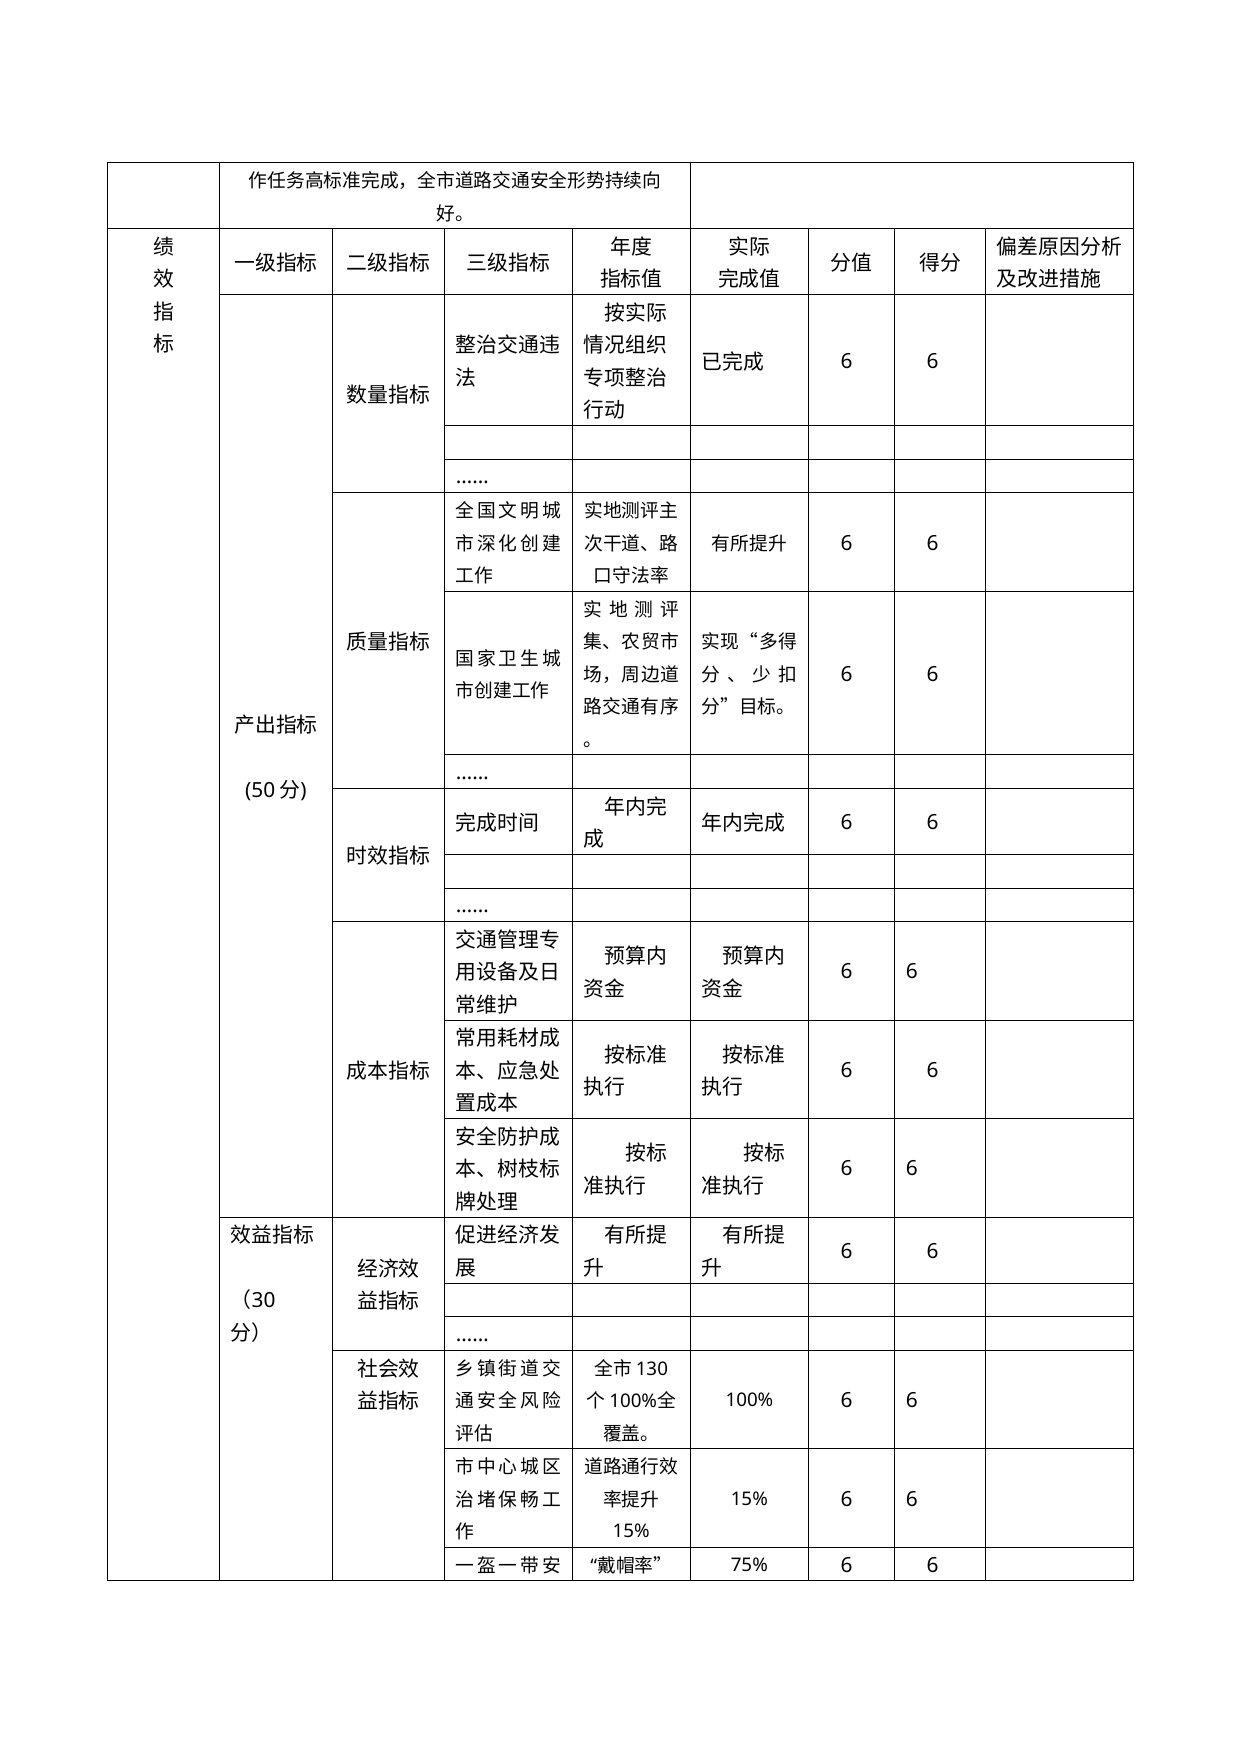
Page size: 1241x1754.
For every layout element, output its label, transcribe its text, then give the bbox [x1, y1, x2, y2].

table_cell 成本指标 [333, 922, 444, 1217]
table_cell 预算内资金 [573, 922, 690, 1019]
table_cell [445, 855, 572, 887]
table_cell 年度 指标值 [573, 229, 690, 294]
table_cell [445, 1284, 572, 1316]
table_cell 6 [895, 789, 985, 854]
table_cell [986, 1218, 1133, 1283]
table_cell [445, 426, 572, 459]
table_cell [986, 1317, 1133, 1350]
table_cell 一盔一带安全守护行动 [445, 1548, 572, 1580]
table_cell 6 [895, 295, 985, 425]
table_cell 预算内资金 [691, 922, 808, 1019]
table_cell [691, 1317, 808, 1350]
table_cell 时效指标 [333, 789, 444, 921]
table_cell 实际 完成值 [691, 229, 808, 294]
table_cell 实地测评主次干道、路口守法率 [573, 493, 690, 591]
table_cell [986, 1021, 1133, 1118]
table_cell 按标准执行 [691, 1119, 808, 1217]
table_cell [895, 426, 985, 459]
table_cell [809, 1284, 894, 1316]
table_cell [895, 755, 985, 788]
table_cell 6 [809, 1119, 894, 1217]
table_cell [691, 889, 808, 921]
table_cell 6 [809, 789, 894, 854]
table_cell 按标准执行 [573, 1021, 690, 1118]
table_cell [895, 1284, 985, 1316]
table_cell [809, 1317, 894, 1350]
table_cell 有所提升 [691, 493, 808, 591]
table_cell [809, 426, 894, 459]
table_cell [986, 295, 1133, 425]
table_cell 数量指标 [333, 295, 444, 492]
table_cell 分值 [809, 229, 894, 294]
table_cell 促进经济发展 [445, 1218, 572, 1283]
table_cell 6 [809, 922, 894, 1019]
table_cell 整治交通违法 [445, 295, 572, 425]
table_cell 有所提升 [691, 1218, 808, 1283]
table_cell 得分 [895, 229, 985, 294]
table_cell 6 [809, 1021, 894, 1118]
table_cell [986, 1351, 1133, 1448]
table_cell [895, 855, 985, 887]
table_cell 15% [691, 1449, 808, 1547]
table_cell 绩 效 指 标 [108, 229, 219, 1580]
table_cell 6 [809, 1548, 894, 1580]
table_cell 75% [691, 1548, 808, 1580]
table_cell [986, 592, 1133, 754]
table_cell 经济效 益指标 [333, 1218, 444, 1350]
table_cell 有所提升 [573, 1218, 690, 1283]
table_cell 100% [691, 1351, 808, 1448]
table_cell [986, 426, 1133, 459]
table_cell 质量指标 [333, 493, 444, 788]
table_cell [573, 460, 690, 492]
table_cell [573, 1284, 690, 1316]
table_cell 道路通行效率提升15% [573, 1449, 690, 1547]
table_cell [573, 426, 690, 459]
table_cell 6 [809, 592, 894, 754]
table_cell 实现“多得分、少扣分”目标。 [691, 592, 808, 754]
table_cell [691, 855, 808, 887]
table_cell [220, 163, 690, 228]
table_cell [986, 889, 1133, 921]
table_cell 三级指标 [445, 229, 572, 294]
table_cell [986, 493, 1133, 591]
table_cell [986, 1449, 1133, 1547]
table_cell [895, 460, 985, 492]
table_cell …… [445, 460, 572, 492]
table_cell 已完成 [691, 295, 808, 425]
table_cell [809, 755, 894, 788]
table_cell 实地测评集、农贸市场，周边道路交通有序 。 [573, 592, 690, 754]
table_cell [573, 855, 690, 887]
table_cell [809, 889, 894, 921]
table_cell [986, 460, 1133, 492]
table_cell [573, 889, 690, 921]
table_cell 6 [895, 1548, 985, 1580]
table_cell 按实际情况组织专项整治行动 [573, 295, 690, 425]
table_cell …… [445, 889, 572, 921]
table_cell [986, 789, 1133, 854]
table_cell 安全防护成本、树枝标牌处理 [445, 1119, 572, 1217]
table_cell 6 [809, 295, 894, 425]
table_cell [691, 1284, 808, 1316]
table_cell 6 [895, 1021, 985, 1118]
table_cell [986, 855, 1133, 887]
table_cell 年内完成 [691, 789, 808, 854]
table_cell 6 [895, 1351, 985, 1448]
table_cell 效益指标 （30分） [220, 1218, 332, 1580]
table_cell 年内完成 [573, 789, 690, 854]
table_cell [986, 1548, 1133, 1580]
table_cell [895, 1317, 985, 1350]
table_cell 6 [809, 493, 894, 591]
table_cell [691, 460, 808, 492]
table_cell 国家卫生城市创建工作 [445, 592, 572, 754]
table_cell 偏差原因分析及改进措施 [986, 229, 1133, 294]
table_cell [573, 1317, 690, 1350]
table_cell [691, 755, 808, 788]
table_cell 乡镇街道交通安全风险评估 [445, 1351, 572, 1448]
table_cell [691, 163, 1133, 228]
table_cell [809, 855, 894, 887]
table_cell 社会效 益指标 [333, 1351, 444, 1580]
table_cell 一级指标 [220, 229, 332, 294]
table_cell 6 [895, 1449, 985, 1547]
table_cell [986, 755, 1133, 788]
table_cell [986, 1284, 1133, 1316]
table_cell 完成时间 [445, 789, 572, 854]
table_cell …… [445, 755, 572, 788]
table_cell 二级指标 [333, 229, 444, 294]
table_cell [809, 460, 894, 492]
table_cell 6 [895, 592, 985, 754]
table_cell 产出指标 (50分) [220, 295, 332, 1217]
table_cell [691, 426, 808, 459]
table_cell 6 [895, 493, 985, 591]
table_cell 全市130个100%全覆盖。 [573, 1351, 690, 1448]
table_cell 交通管理专用设备及日常维护 [445, 922, 572, 1019]
table_cell 按标准执行 [691, 1021, 808, 1118]
table_cell 全国文明城市深化创建工作 [445, 493, 572, 591]
table_cell 6 [809, 1218, 894, 1283]
table_cell [895, 889, 985, 921]
table_cell 6 [809, 1351, 894, 1448]
table_cell [986, 922, 1133, 1019]
table_cell 6 [895, 1218, 985, 1283]
table_cell 6 [895, 922, 985, 1019]
table_cell 6 [809, 1449, 894, 1547]
table_cell “戴帽率”达75%以上 [573, 1548, 690, 1580]
table_cell 按标准执行 [573, 1119, 690, 1217]
table_cell [573, 755, 690, 788]
table_cell [986, 1119, 1133, 1217]
table_cell …… [445, 1317, 572, 1350]
table_cell 常用耗材成本、应急处置成本 [445, 1021, 572, 1118]
table_cell 6 [895, 1119, 985, 1217]
table_cell 市中心城区治堵保畅工作 [445, 1449, 572, 1547]
